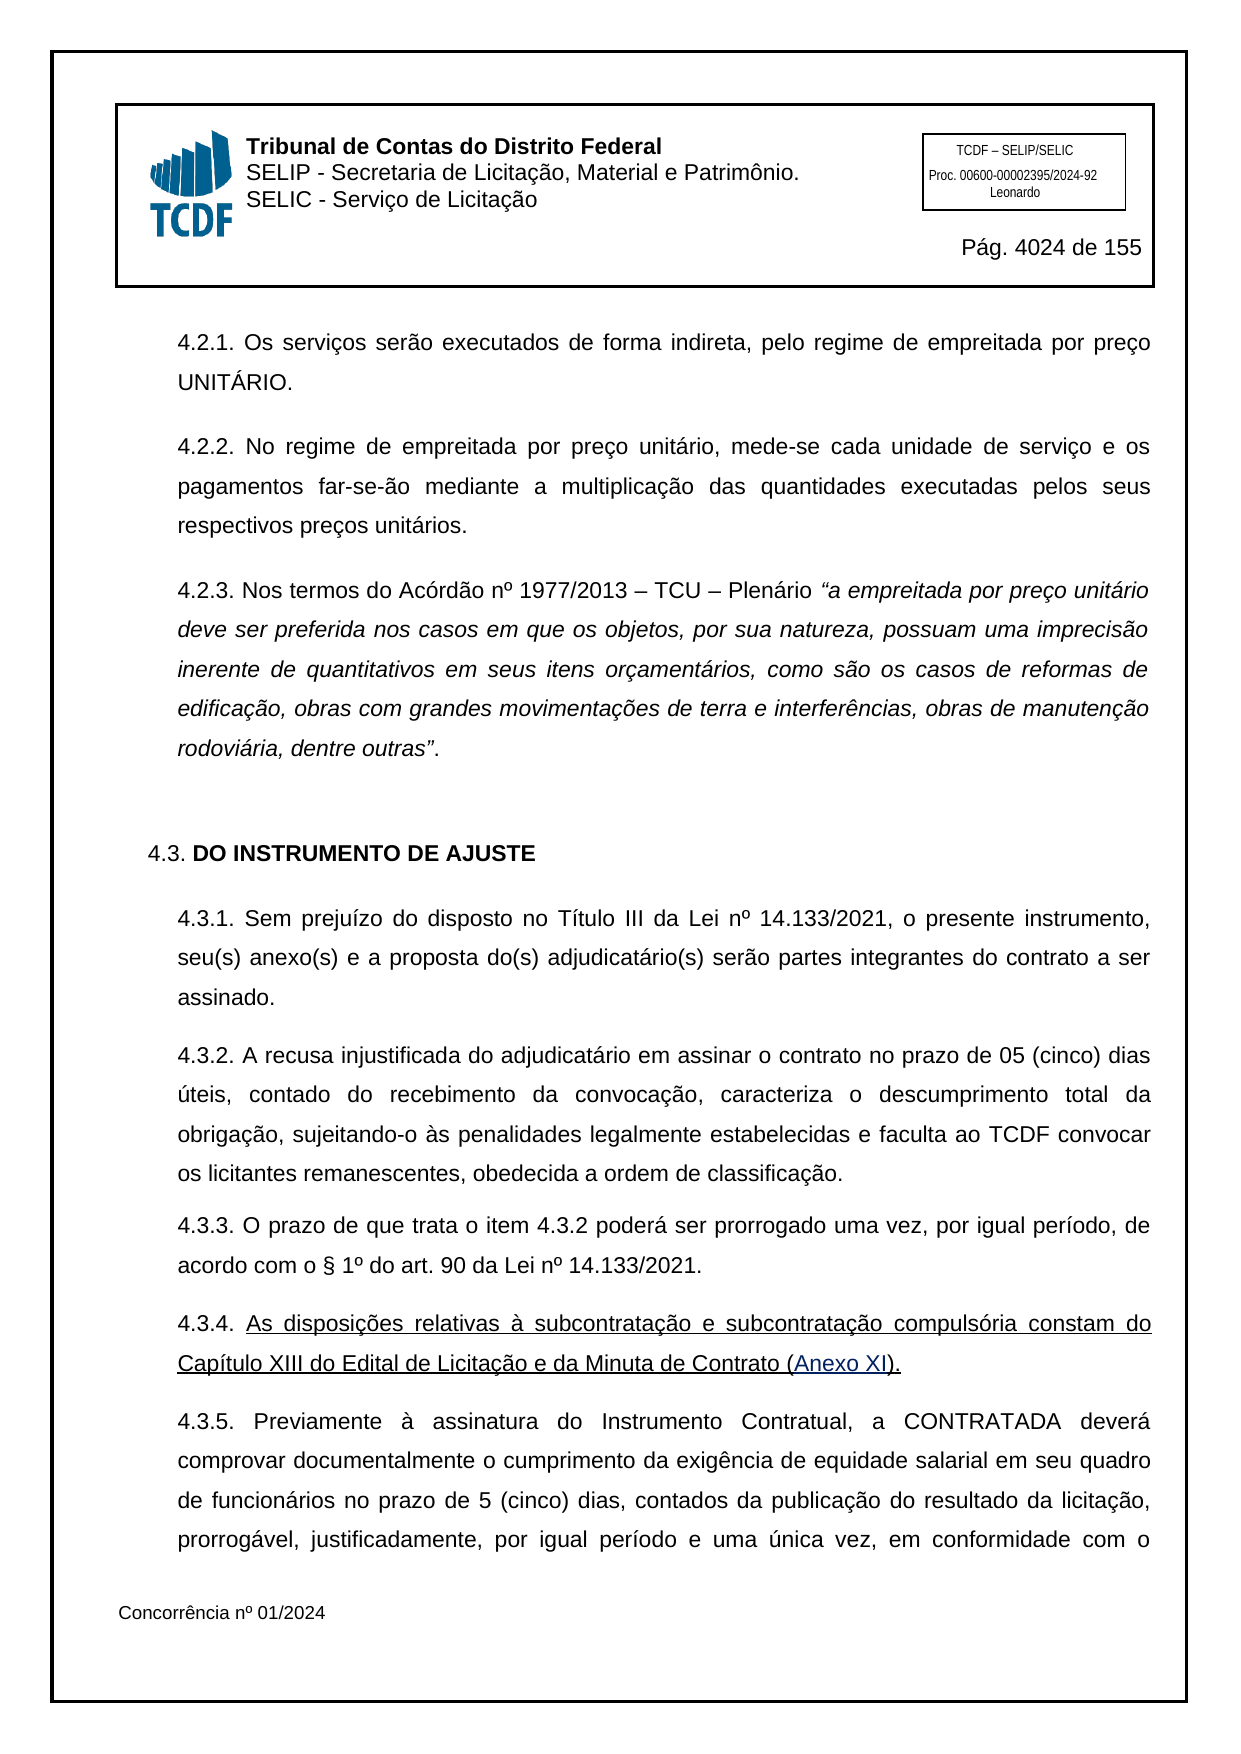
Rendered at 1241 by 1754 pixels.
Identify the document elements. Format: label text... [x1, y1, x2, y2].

subtitle As disposições relativas à subcontratação e subcontratação compulsória constam do Capítulo XIII do Edital de Licitação e da Minuta de Contrato (Anexo XI). [177, 1310, 1152, 1376]
subtitle DO INSTRUMENTO DE AJUSTE [148, 840, 1152, 867]
subtitle Nos termos do Acórdão nº 1977/2013 – TCU – Plenário “a empreitada por preço unitário deve ser preferida nos casos em que os objetos, por sua natureza, possuam uma imprecisão inerente de quantitativos em seus itens orçamentários, como são os casos de reformas de edificação, obras com grandes movimentações de terra e interferências, obras de manutenção rodoviária, dentre outras”. [177, 577, 1152, 761]
subtitle A recusa injustificada do adjudicatário em assinar o contrato no prazo de 05 (cinco) dias úteis, contado do recebimento da convocação, caracteriza o descumprimento total da obrigação, sujeitando-o às penalidades legalmente estabelecidas e faculta ao TCDF convocar os licitantes remanescentes, obedecida a ordem de classificação. [177, 1042, 1152, 1187]
picture [135, 128, 247, 239]
subtitle O prazo de que trata o item 4.3.2 poderá ser prorrogado uma vez, por igual período, de acordo com o § 1º do art. 90 da Lei nº 14.133/2021. [177, 1212, 1152, 1278]
subtitle No regime de empreitada por preço unitário, mede-se cada unidade de serviço e os pagamentos far-se-ão mediante a multiplicação das quantidades executadas pelos seus respectivos preços unitários. [177, 433, 1152, 538]
subtitle Sem prejuízo do disposto no Título III da Lei nº 14.133/2021, o presente instrumento, seu(s) anexo(s) e a proposta do(s) adjudicatário(s) serão partes integrantes do contrato a ser assinado. [177, 905, 1152, 1010]
subtitle Os serviços serão executados de forma indireta, pelo regime de empreitada por preço UNITÁRIO. [177, 329, 1152, 395]
